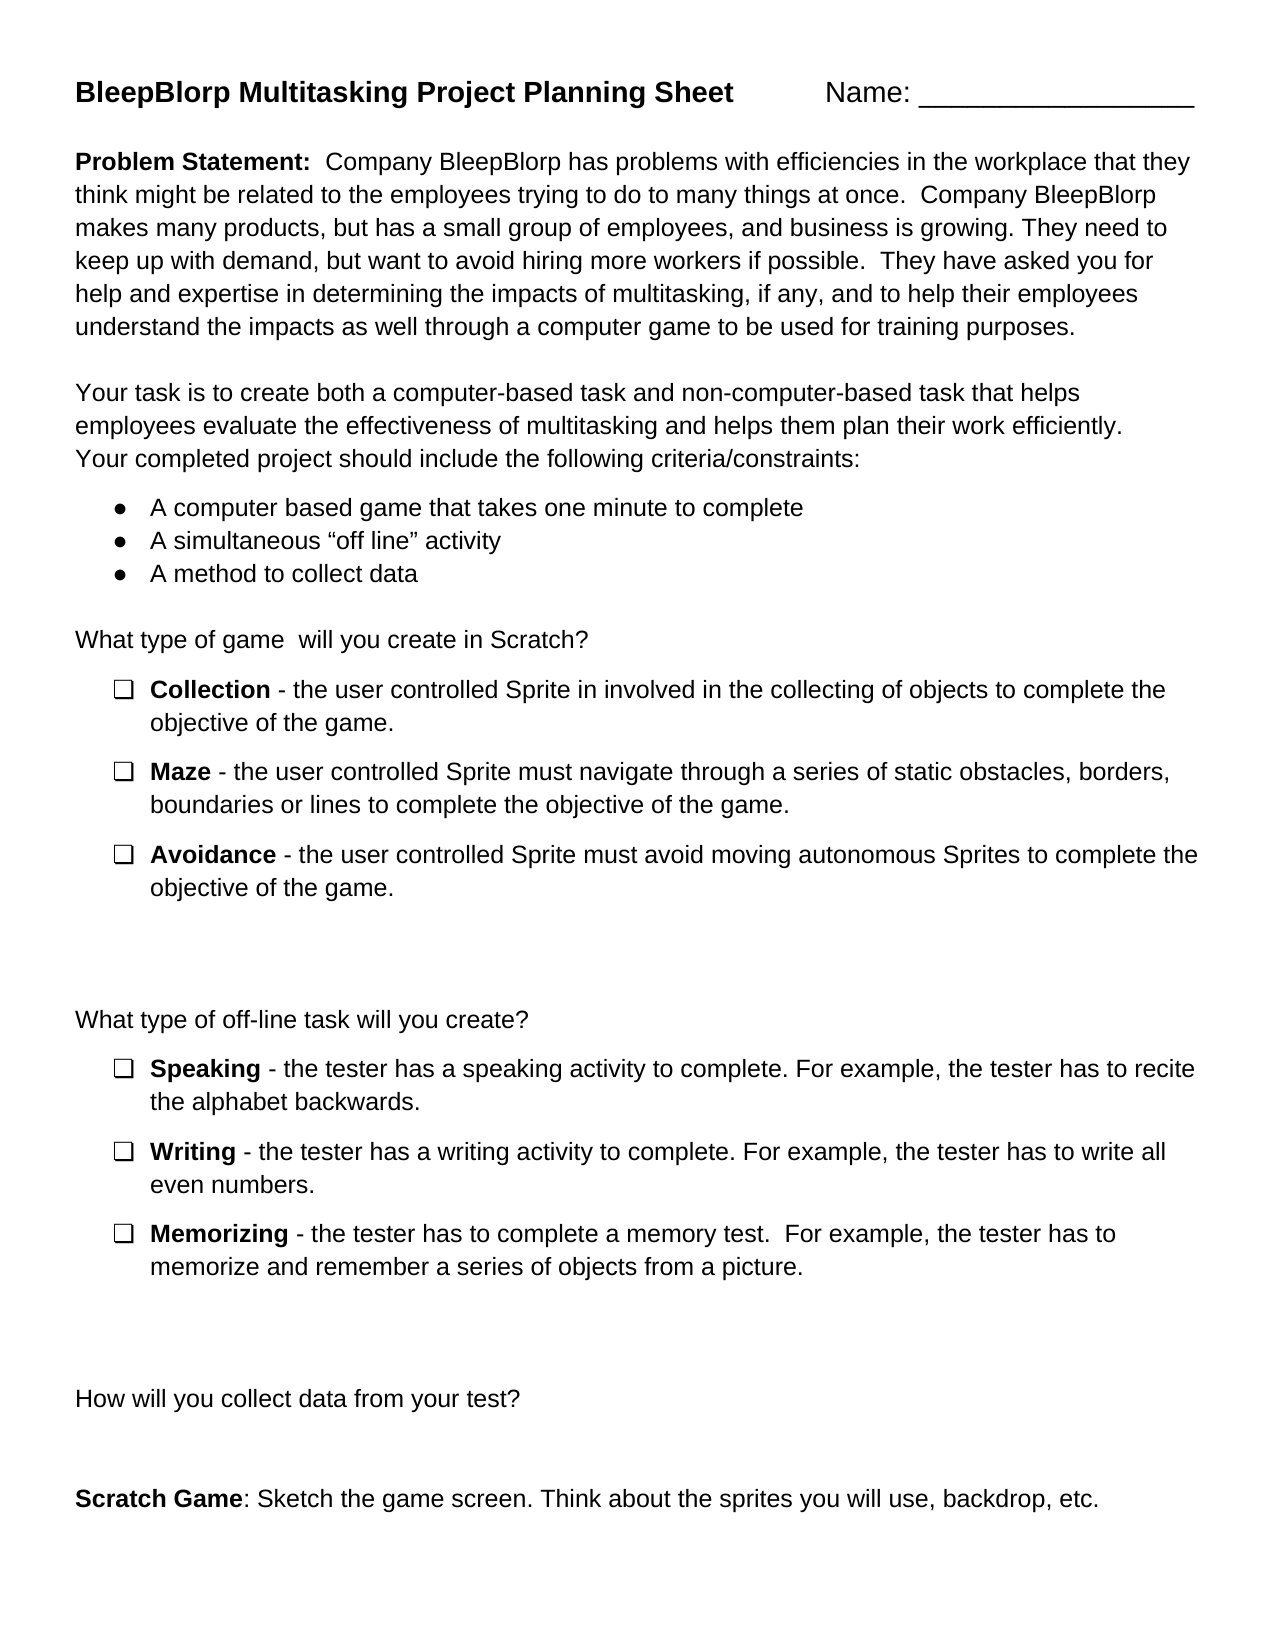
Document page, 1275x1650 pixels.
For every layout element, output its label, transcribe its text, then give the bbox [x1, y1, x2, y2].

text What type of game will you create in Scratch? [75, 625, 1200, 654]
list Writing - the tester has a writing activity to complete. For example, the tester has to write all even numbers. [112, 1137, 1200, 1199]
text What type of off-line task will you create? [75, 1005, 1200, 1034]
text Scratch Game: Sketch the game screen. Think about the sprites you will use, backdrop, etc. [75, 1483, 1200, 1512]
list Maze - the user controlled Sprite must navigate through a series of static obstacles, borders, boundaries or lines to complete the objective of the game. [112, 757, 1200, 819]
text Problem Statement: Company BleepBlorp has problems with efficiencies in the workplace that they think might be related to the employees trying to do to many things at once. Company BleepBlorp makes many products, but has a small group of employees, and business is growing. They need to keep up with demand, but want to avoid hiring more workers if possible. They have asked you for help and expertise in determining the impacts of multitasking, if any, and to help their employees understand the impacts as well through a computer game to be used for training purposes. [75, 147, 1200, 340]
list A simultaneous “off line” activity [112, 526, 1200, 555]
list Speaking - the tester has a speaking activity to complete. For example, the tester has to recite the alphabet backwards. [112, 1054, 1200, 1116]
text How will you collect data from your test? [75, 1384, 1200, 1413]
list A computer based game that takes one minute to complete [112, 493, 1200, 522]
list Memorizing - the tester has to complete a memory test. For example, the tester has to memorize and remember a series of objects from a picture. [112, 1219, 1200, 1281]
list A method to collect data [112, 559, 1200, 588]
list Collection - the user controlled Sprite in involved in the collecting of objects to complete the objective of the game. [112, 675, 1200, 737]
text BleepBlorp Multitasking Project Planning Sheet Name: _________________ [75, 75, 1200, 108]
text Your task is to create both a computer-based task and non-computer-based task that helps employees evaluate the effectiveness of multitasking and helps them plan their work efficiently. Your completed project should include the following criteria/constraints: [75, 378, 1200, 472]
list Avoidance - the user controlled Sprite must avoid moving autonomous Sprites to complete the objective of the game. [112, 840, 1200, 902]
